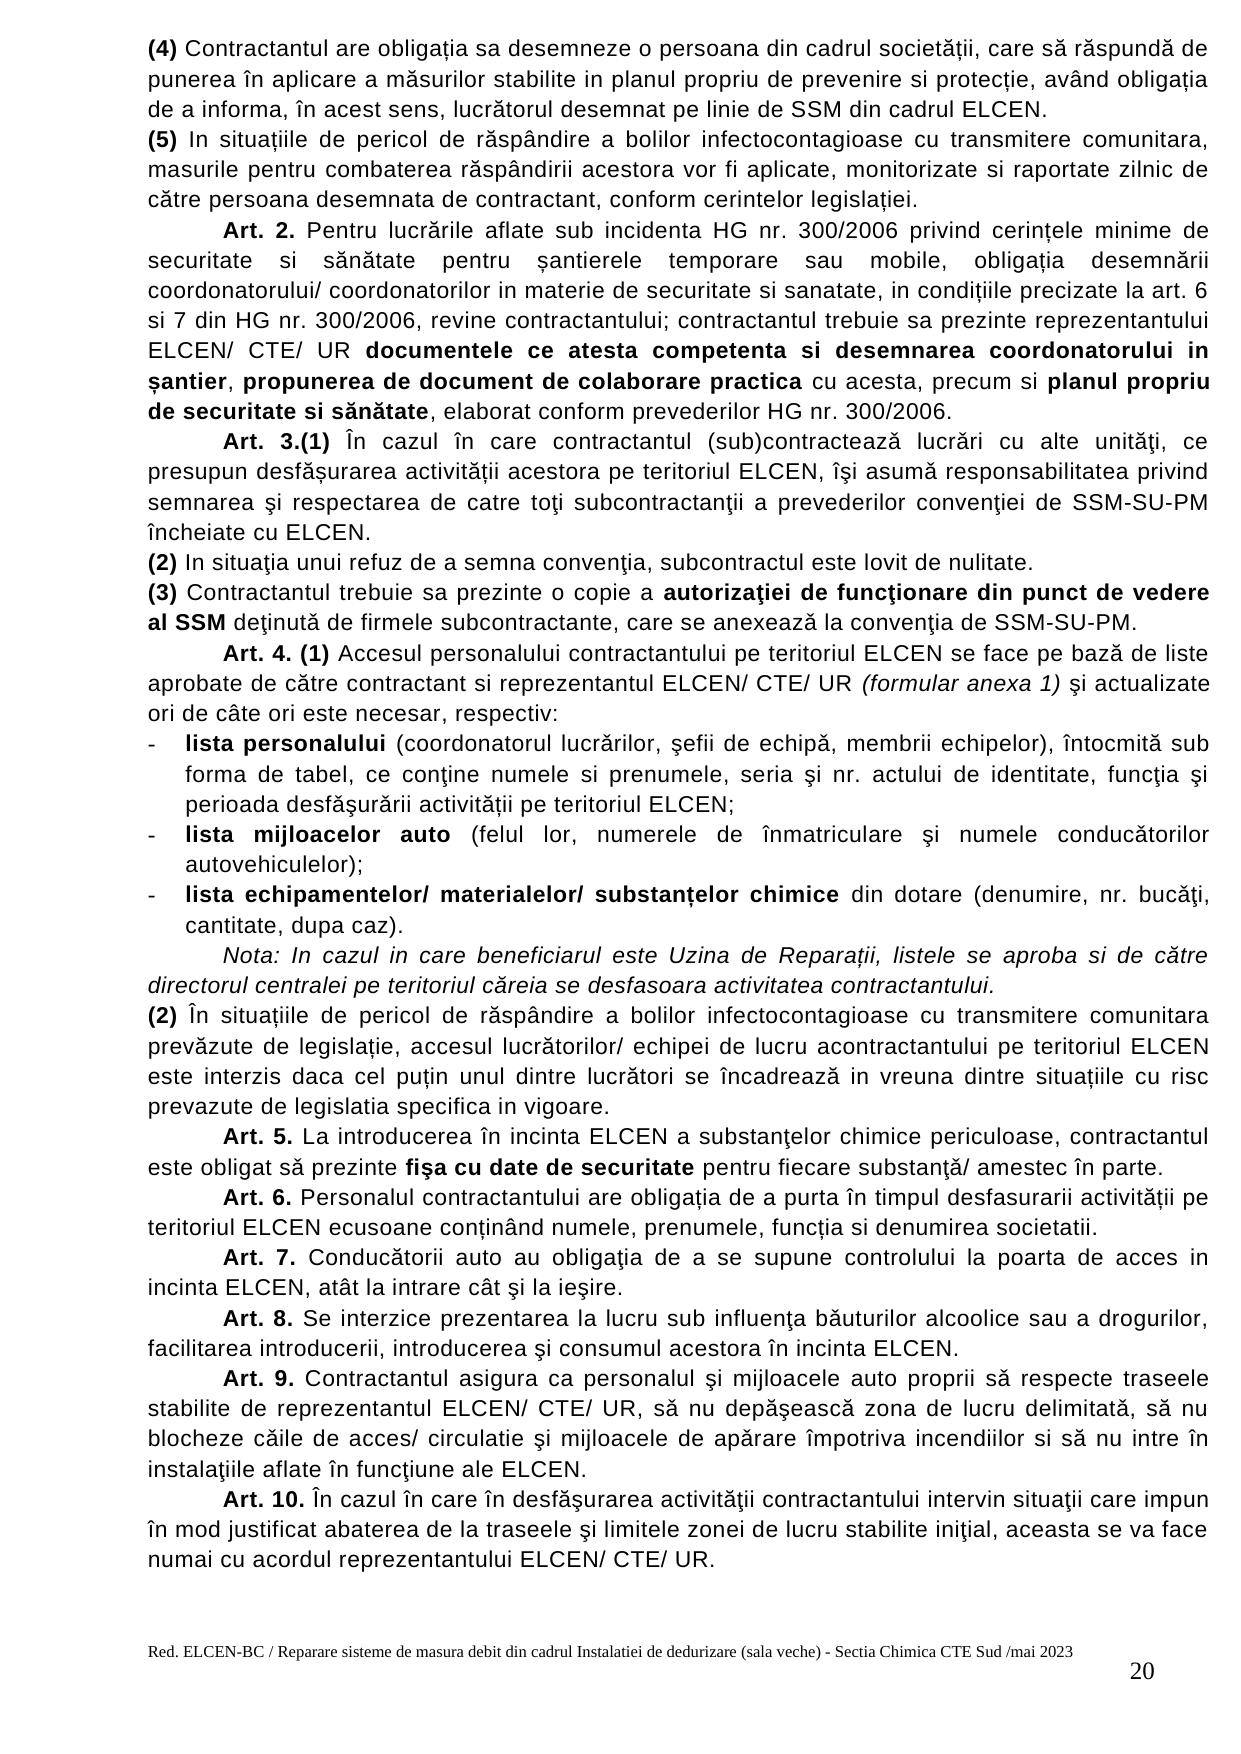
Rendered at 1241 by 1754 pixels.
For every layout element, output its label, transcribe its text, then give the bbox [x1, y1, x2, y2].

text Art. 5. La introducerea în incinta ELCEN a substanţelor chimice periculoase, contractantul este obligat sǎ prezinte fişa cu date de securitate pentru fiecare substanţǎ/ amestec în parte. [148, 1123, 1211, 1180]
text (2) În situațiile de pericol de răspândire a bolilor infectocontagioase cu transmitere comunitara prevăzute de legislație, accesul lucrătorilor/ echipei de lucru acontractantului pe teritoriul ELCEN este interzis daca cel puțin unul dintre lucrători se încadrează in vreuna dintre situațiile cu risc prevazute de legislatia specifica in vigoare. [148, 1002, 1211, 1119]
text Nota: In cazul in care beneficiarul este Uzina de Reparații, listele se aproba si de către directorul centralei pe teritoriul căreia se desfasoara activitatea contractantului. [148, 942, 1211, 998]
text Art. 2. Pentru lucrările aflate sub incidenta HG nr. 300/2006 privind cerințele minime de securitate si sănătate pentru șantierele temporare sau mobile, obligația desemnării coordonatorului/ coordonatorilor in materie de securitate si sanatate, in condițiile precizate la art. 6 si 7 din HG nr. 300/2006, revine contractantului; contractantul trebuie sa prezinte reprezentantului ELCEN/ CTE/ UR documentele ce atesta competenta si desemnarea coordonatorului in șantier, propunerea de document de colaborare practica cu acesta, precum si planul propriu de securitate si sănătate, elaborat conform prevederilor HG nr. 300/2006. [148, 217, 1211, 424]
text Art. 7. Conducătorii auto au obligaţia de a se supune controlului la poarta de acces in incinta ELCEN, atât la intrare cât şi la ieşire. [148, 1244, 1211, 1301]
list lista mijloacelor auto (felul lor, numerele de înmatriculare şi numele conducǎtorilor autovehiculelor); [148, 821, 1211, 878]
text (4) Contractantul are obligația sa desemneze o persoana din cadrul societății, care să răspundă de punerea în aplicare a măsurilor stabilite in planul propriu de prevenire si protecție, având obligația de a informa, în acest sens, lucrătorul desemnat pe linie de SSM din cadrul ELCEN. [148, 35, 1211, 122]
text Art. 9. Contractantul asigura ca personalul şi mijloacele auto proprii sǎ respecte traseele stabilite de reprezentantul ELCEN/ CTE/ UR, sǎ nu depăşească zona de lucru delimitatǎ, să nu blocheze cǎile de acces/ circulatie şi mijloacele de apǎrare împotriva incendiilor si să nu intre în instalaţiile aflate în funcţiune ale ELCEN. [148, 1365, 1211, 1482]
list lista echipamentelor/ materialelor/ substanțelor chimice din dotare (denumire, nr. bucǎţi, cantitate, dupa caz). [148, 881, 1211, 938]
text (5) In situațiile de pericol de răspândire a bolilor infectocontagioase cu transmitere comunitara, masurile pentru combaterea răspândirii acestora vor fi aplicate, monitorizate si raportate zilnic de către persoana desemnata de contractant, conform cerintelor legislației. [148, 126, 1211, 213]
text (2) In situaţia unui refuz de a semna convenţia, subcontractul este lovit de nulitate. [148, 549, 1211, 575]
text Art. 6. Personalul contractantului are obligația de a purta în timpul desfasurarii activității pe teritoriul ELCEN ecusoane conținând numele, prenumele, funcția si denumirea societatii. [148, 1184, 1211, 1240]
text Art. 8. Se interzice prezentarea la lucru sub influenţa bǎuturilor alcoolice sau a drogurilor, facilitarea introducerii, introducerea şi consumul acestora în incinta ELCEN. [148, 1304, 1211, 1361]
text Art. 3.(1) În cazul în care contractantul (sub)contracteazǎ lucrǎri cu alte unităţi, ce presupun desfășurarea activității acestora pe teritoriul ELCEN, îşi asumǎ responsabilitatea privind semnarea şi respectarea de catre toţi subcontractanţii a prevederilor convenţiei de SSM-SU-PM încheiate cu ELCEN. [148, 428, 1211, 545]
text Art. 10. În cazul în care în desfăşurarea activităţii contractantului intervin situaţii care impun în mod justificat abaterea de la traseele şi limitele zonei de lucru stabilite iniţial, aceasta se va face numai cu acordul reprezentantului ELCEN/ CTE/ UR. [148, 1486, 1211, 1572]
list lista personalului (coordonatorul lucrǎrilor, şefii de echipǎ, membrii echipelor), întocmită sub forma de tabel, ce conţine numele si prenumele, seria şi nr. actului de identitate, funcţia şi perioada desfǎşurǎrii activității pe teritoriul ELCEN; [148, 730, 1211, 817]
text Art. 4. (1) Accesul personalului contractantului pe teritoriul ELCEN se face pe bază de liste aprobate de către contractant si reprezentantul ELCEN/ CTE/ UR (formular anexa 1) şi actualizate ori de câte ori este necesar, respectiv: [148, 639, 1211, 726]
text (3) Contractantul trebuie sa prezinte o copie a autorizaţiei de funcţionare din punct de vedere al SSM deţinutǎ de firmele subcontractante, care se anexeazǎ la convenţia de SSM-SU-PM. [148, 579, 1211, 636]
